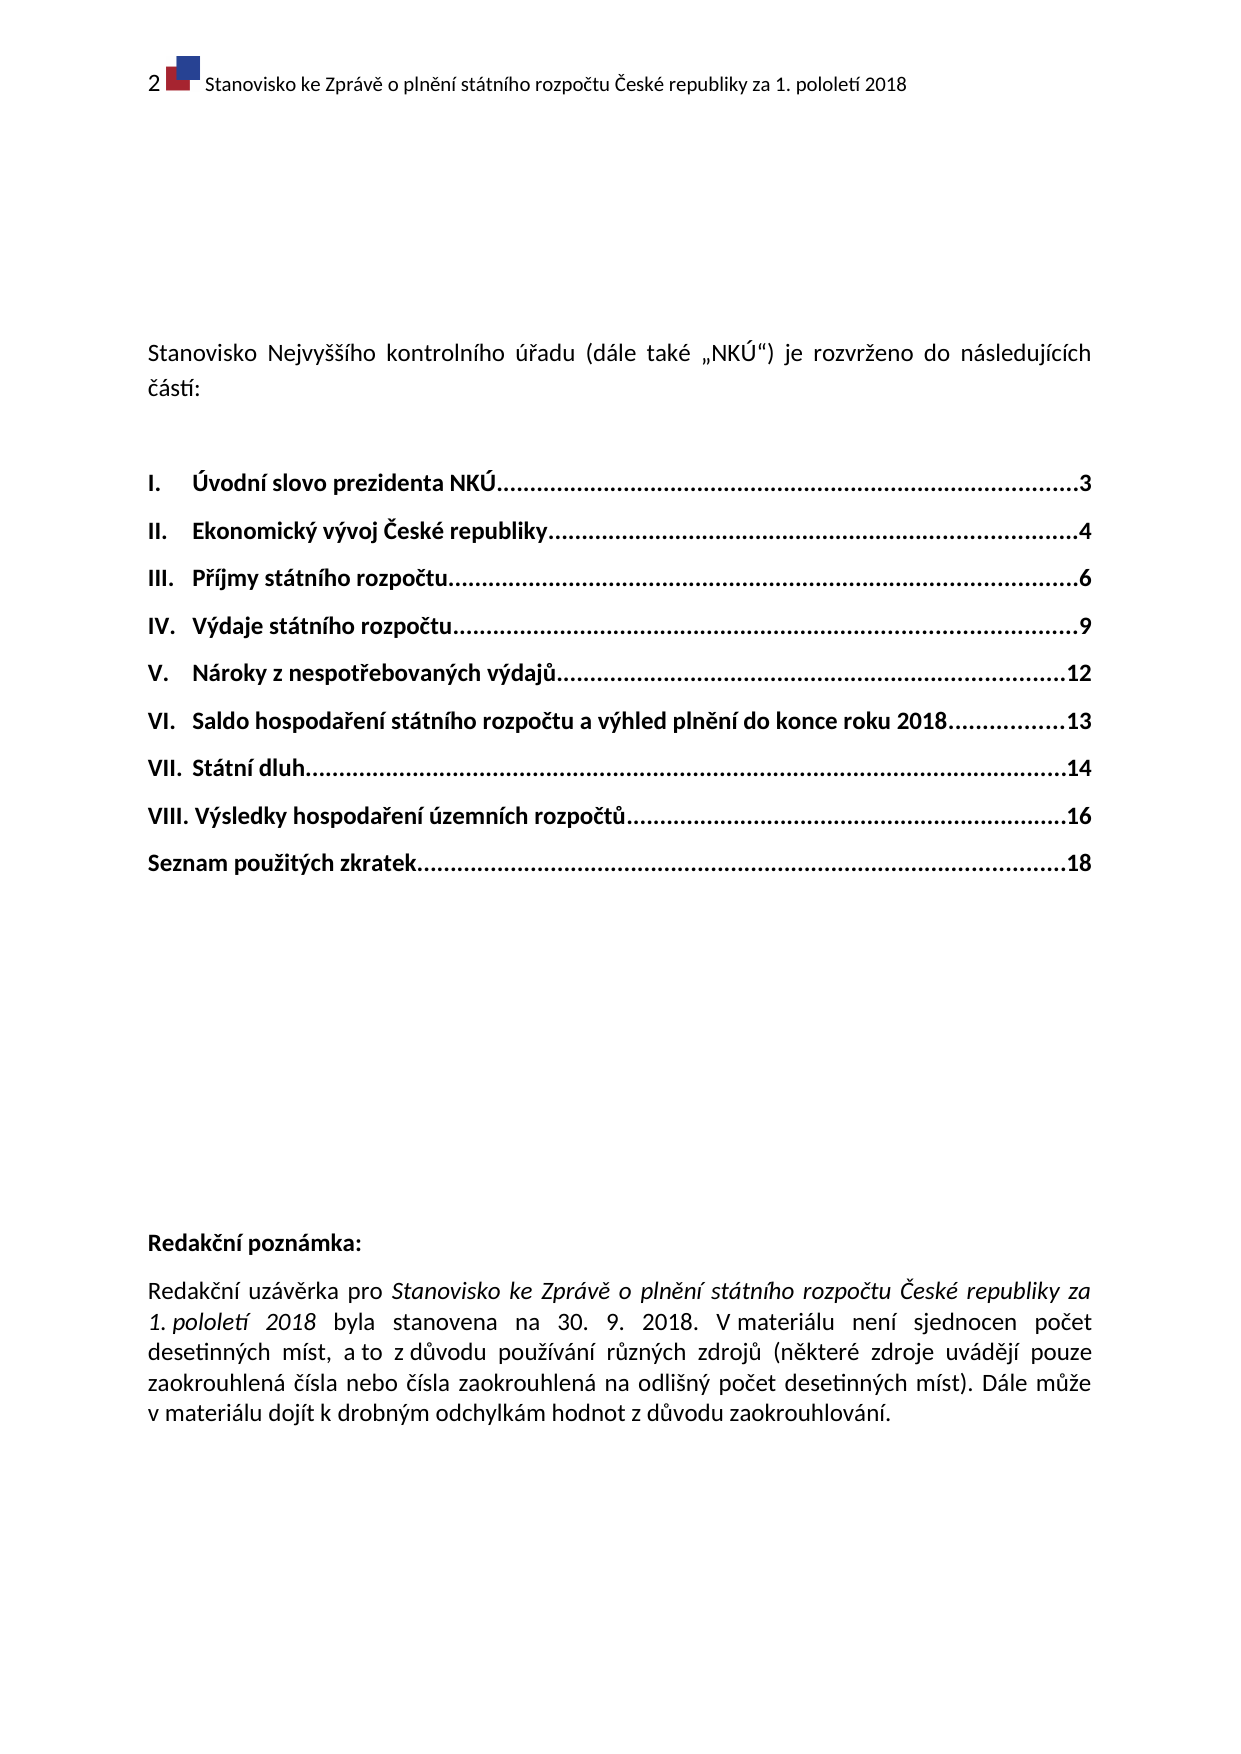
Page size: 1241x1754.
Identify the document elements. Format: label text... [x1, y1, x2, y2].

picture [166, 56, 201, 92]
text VI. Saldo hospodaření státního rozpočtu a výhled plnění do konce roku 2018 13 [148, 705, 1093, 736]
text Redakční poznámka: [148, 1228, 1093, 1258]
text Redakční uzávěrka pro Stanovisko ke Zprávě o plnění státního rozpočtu České republiky za 1. pololetí 2018 byla stanovena na 30. 9. 2018. V materiálu není sjednocen počet desetinných míst, a to z důvodu používání různých zdrojů (některé zdroje uvádějí pouze zaokrouhlená čísla nebo čísla zaokrouhlená na odlišný počet desetinných míst). Dále může v materiálu dojít k drobným odchylkám hodnot z důvodu zaokrouhlování. [148, 1275, 1093, 1428]
text VIII. Výsledky hospodaření územních rozpočtů 16 [148, 800, 1093, 831]
text Stanovisko Nejvyššího kontrolního úřadu (dále také „NKÚ“) je rozvrženo do následujících částí: [148, 338, 1093, 403]
text I. Úvodní slovo prezidenta NKÚ 3 [148, 468, 1093, 498]
text III. Příjmy státního rozpočtu 6 [148, 563, 1093, 593]
text VII. Státní dluh 14 [148, 753, 1093, 783]
text IV. Výdaje státního rozpočtu 9 [148, 610, 1093, 641]
text V. Nároky z nespotřebovaných výdajů 12 [148, 658, 1093, 688]
text Seznam použitých zkratek 18 [148, 848, 1093, 878]
text II. Ekonomický vývoj České republiky 4 [148, 515, 1093, 546]
